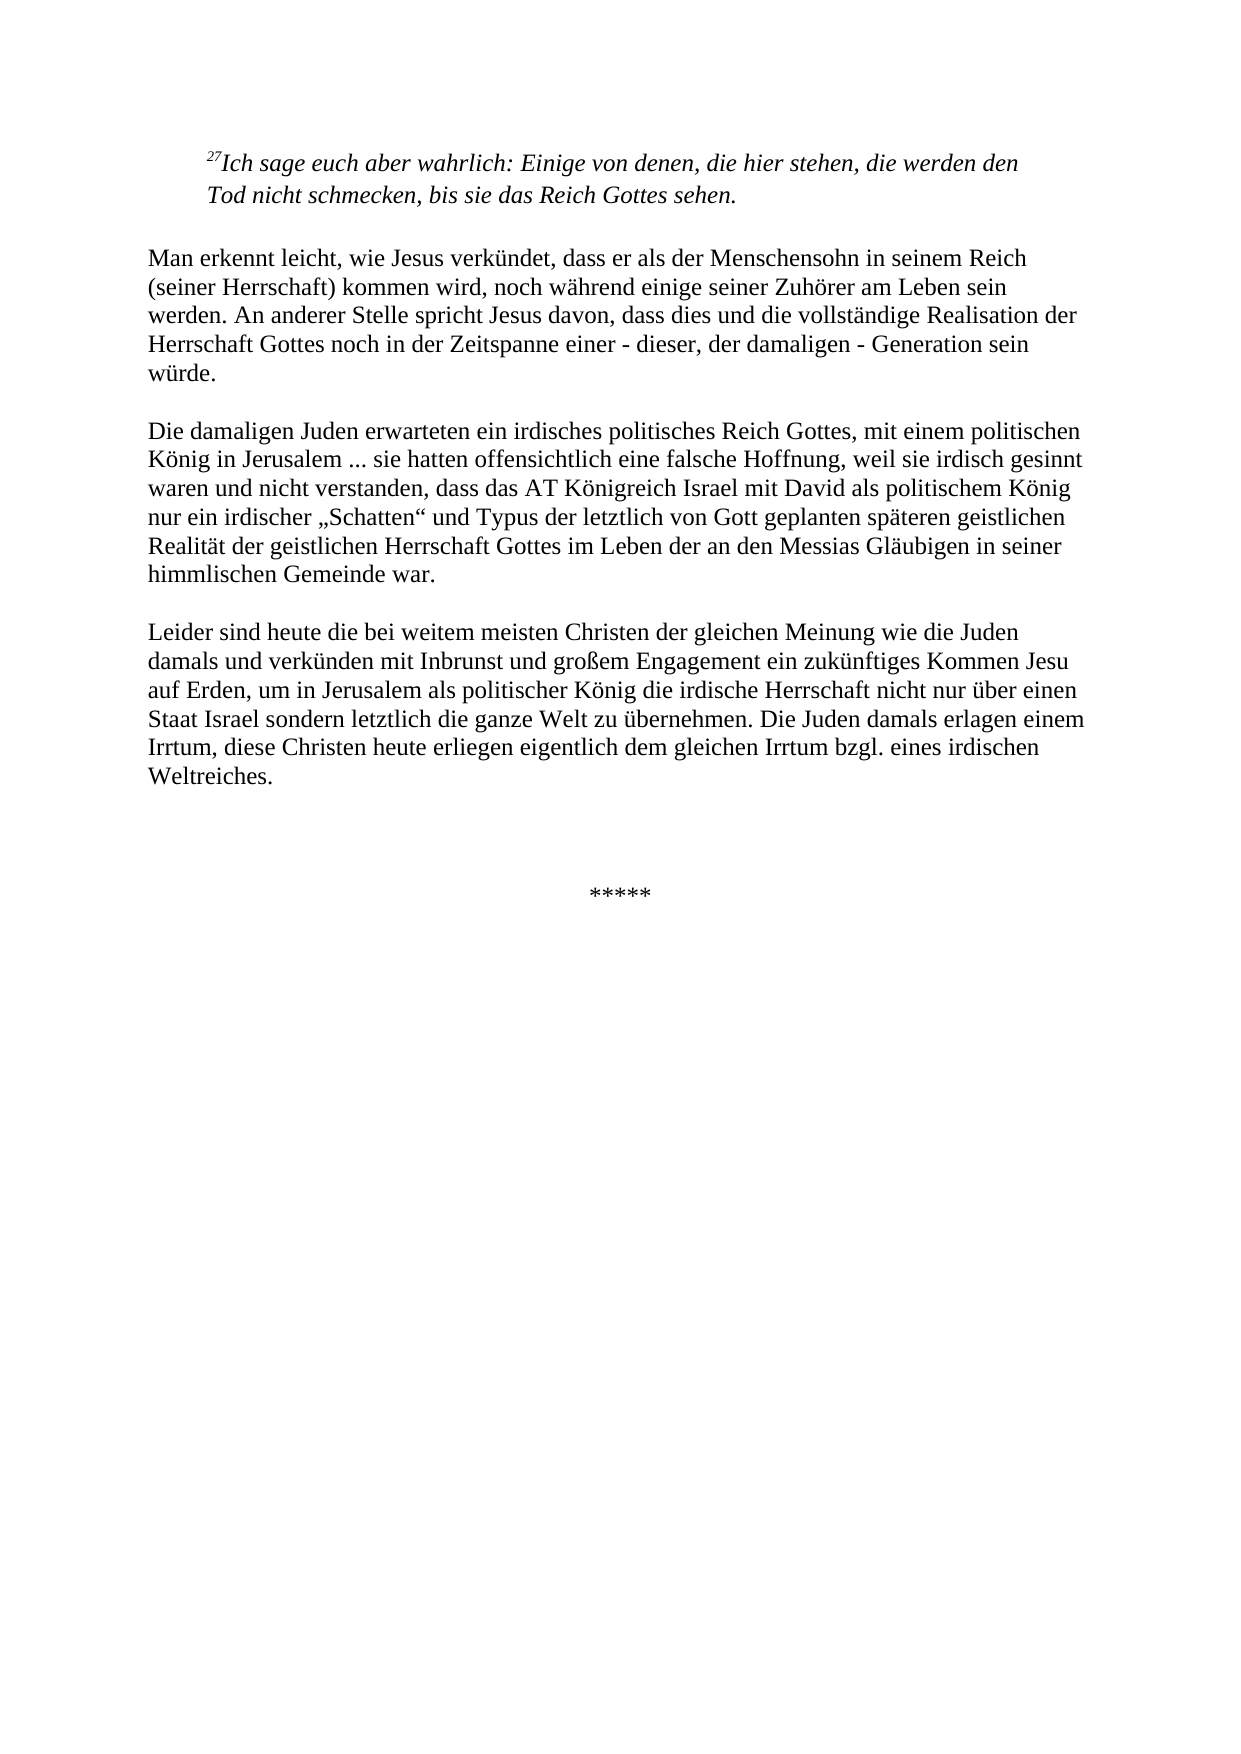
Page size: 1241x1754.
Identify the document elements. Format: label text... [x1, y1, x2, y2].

text Die damaligen Juden erwarteten ein irdisches politisches Reich Gottes, mit einem politischen König in Jerusalem ... sie hatten offensichtlich eine falsche Hoffnung, weil sie irdisch gesinnt waren und nicht verstanden, dass das AT Königreich Israel mit David als politischem König nur ein irdischer „Schatten“ und Typus der letztlich von Gott geplanten späteren geistlichen Realität der geistlichen Herrschaft Gottes im Leben der an den Messias Gläubigen in seiner himmlischen Gemeinde war. [148, 416, 1093, 588]
text ***** [148, 881, 1093, 910]
text Man erkennt leicht, wie Jesus verkündet, dass er als der Menschensohn in seinem Reich (seiner Herrschaft) kommen wird, noch während einige seiner Zuhörer am Leben sein werden. An anderer Stelle spricht Jesus davon, dass dies und die vollständige Realisation der Herrschaft Gottes noch in der Zeitspanne einer - dieser, der damaligen - Generation sein würde. [148, 243, 1093, 387]
text 27Ich sage euch aber wahrlich: Einige von denen, die hier stehen, die werden den Tod nicht schmecken, bis sie das Reich Gottes sehen. [207, 148, 1033, 209]
text Leider sind heute die bei weitem meisten Christen der gleichen Meinung wie die Juden damals und verkünden mit Inbrunst und großem Engagement ein zukünftiges Kommen Jesu auf Erden, um in Jerusalem als politischer König die irdische Herrschaft nicht nur über einen Staat Israel sondern letztlich die ganze Welt zu übernehmen. Die Juden damals erlagen einem Irrtum, diese Christen heute erliegen eigentlich dem gleichen Irrtum bzgl. eines irdischen Weltreiches. [148, 617, 1093, 790]
